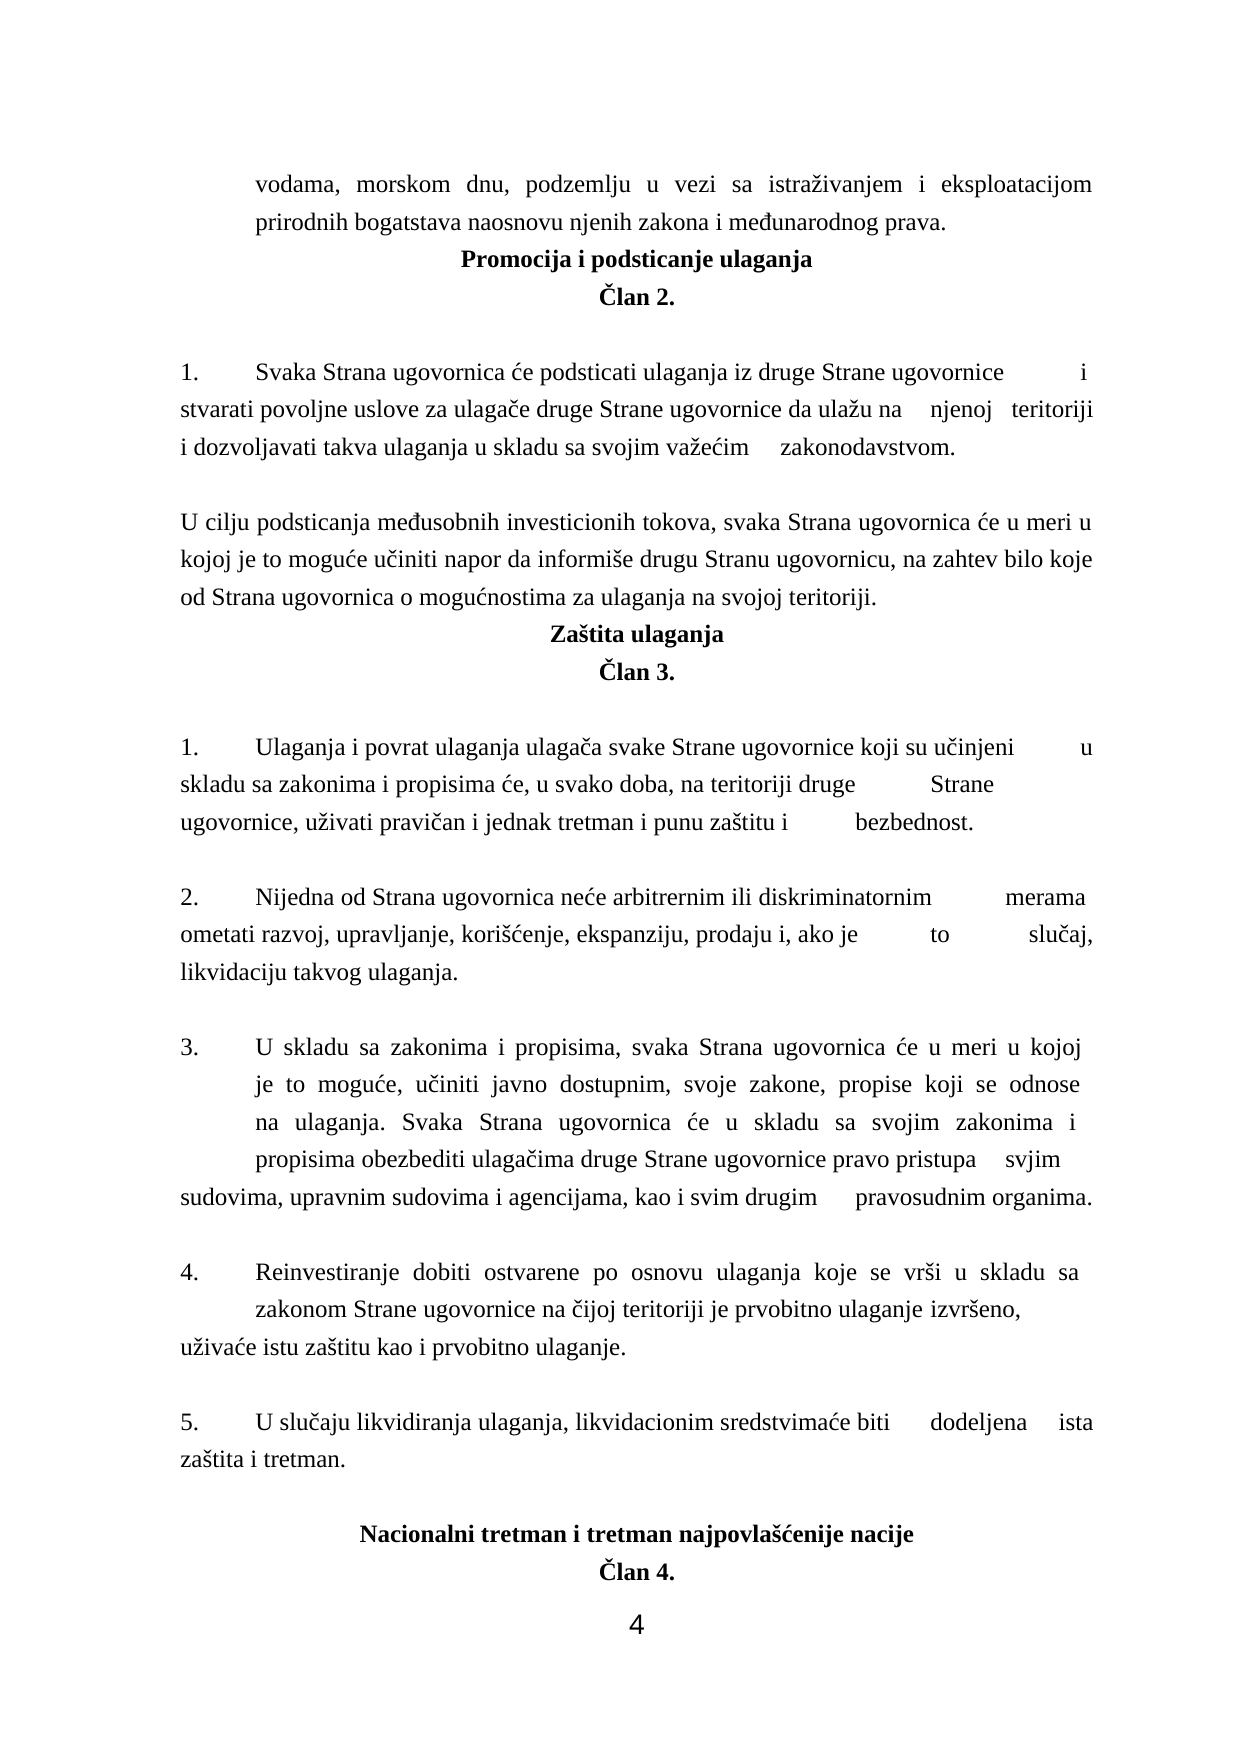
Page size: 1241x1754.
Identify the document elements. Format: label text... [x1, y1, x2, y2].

text Član 2. [180, 275, 1093, 312]
text 1. Ulaganja i povrat ulaganja ulagača svake Strane ugovornice koji su učinjeni u skladu sa zakonima i propisima će, u svako doba, na teritoriji druge Strane ugovornice, uživati pravičan i jednak tretman i punu zaštitu i bezbednost. [180, 725, 1093, 837]
text Promocija i podsticanje ulaganja [180, 237, 1093, 275]
text Zaštita ulaganja [180, 612, 1093, 650]
text 1. Svaka Strana ugovornica će podsticati ulaganja iz druge Strane ugovornice i stvarati povoljne uslove za ulagače druge Strane ugovornice da ulažu na njenoj teritoriji i dozvoljavati takva ulaganja u skladu sa svojim važećim zakonodavstvom. [180, 350, 1093, 462]
text 4. Reinvestiranje dobiti ostvarene po osnovu ulaganja koje se vrši u skladu sa zakonom Strane ugovornice na čijoj teritoriji je prvobitno ulaganje izvršeno, uživaće istu zaštitu kao i prvobitno ulaganje. [180, 1250, 1093, 1362]
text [255, 162, 1093, 237]
text 5. U slučaju likvidiranja ulaganja, likvidacionim sredstvimaće biti dodeljena ista zaštita i tretman. [180, 1400, 1093, 1475]
text U cilju podsticanja međusobnih investicionih tokova, svaka Strana ugovornica će u meri u kojoj je to moguće učiniti napor da informiše drugu Stranu ugovornicu, na zahtev bilo koje od Strana ugovornica o mogućnostima za ulaganja na svojoj teritoriji. [180, 500, 1093, 612]
text Član 3. [180, 650, 1093, 687]
text 3. U skladu sa zakonima i propisima, svaka Strana ugovornica će u meri u kojoj je to moguće, učiniti javno dostupnim, svoje zakone, propise koji se odnose na ulaganja. Svaka Strana ugovornica će u skladu sa svojim zakonima i propisima obezbediti ulagačima druge Strane ugovornice pravo pristupa svjim sudovima, upravnim sudovima i agencijama, kao i svim drugim pravosudnim organima. [180, 1025, 1093, 1212]
text Nacionalni tretman i tretman najpovlašćenije nacije [180, 1512, 1093, 1550]
text Član 4. [180, 1550, 1093, 1587]
text 2. Nijedna od Strana ugovornica neće arbitrernim ili diskriminatornim merama ometati razvoj, upravljanje, korišćenje, ekspanziju, prodaju i, ako je to slučaj, likvidaciju takvog ulaganja. [180, 875, 1093, 987]
